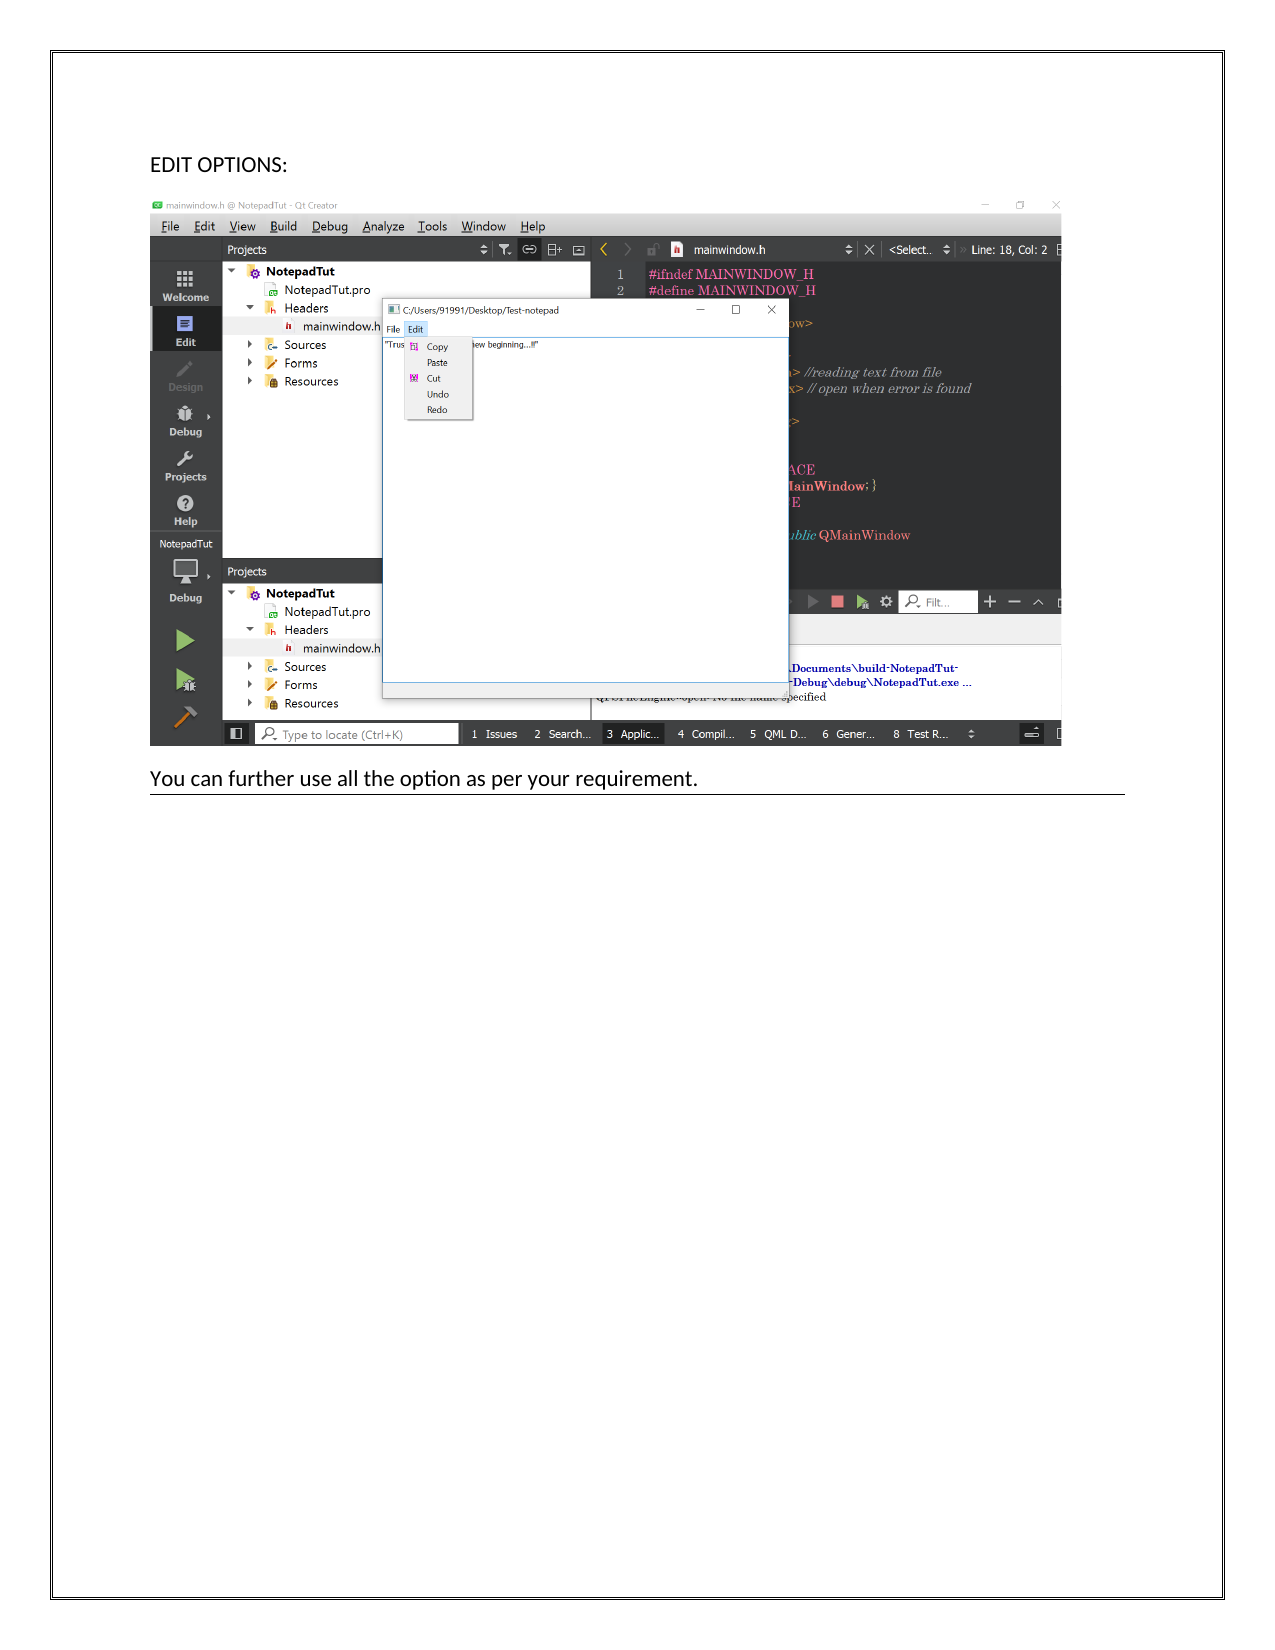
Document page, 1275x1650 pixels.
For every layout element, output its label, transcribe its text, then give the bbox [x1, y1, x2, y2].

text EDIT OPTIONS: [150, 150, 1125, 178]
text You can further use all the option as per your requirement. [150, 764, 1125, 794]
picture [150, 196, 1062, 746]
